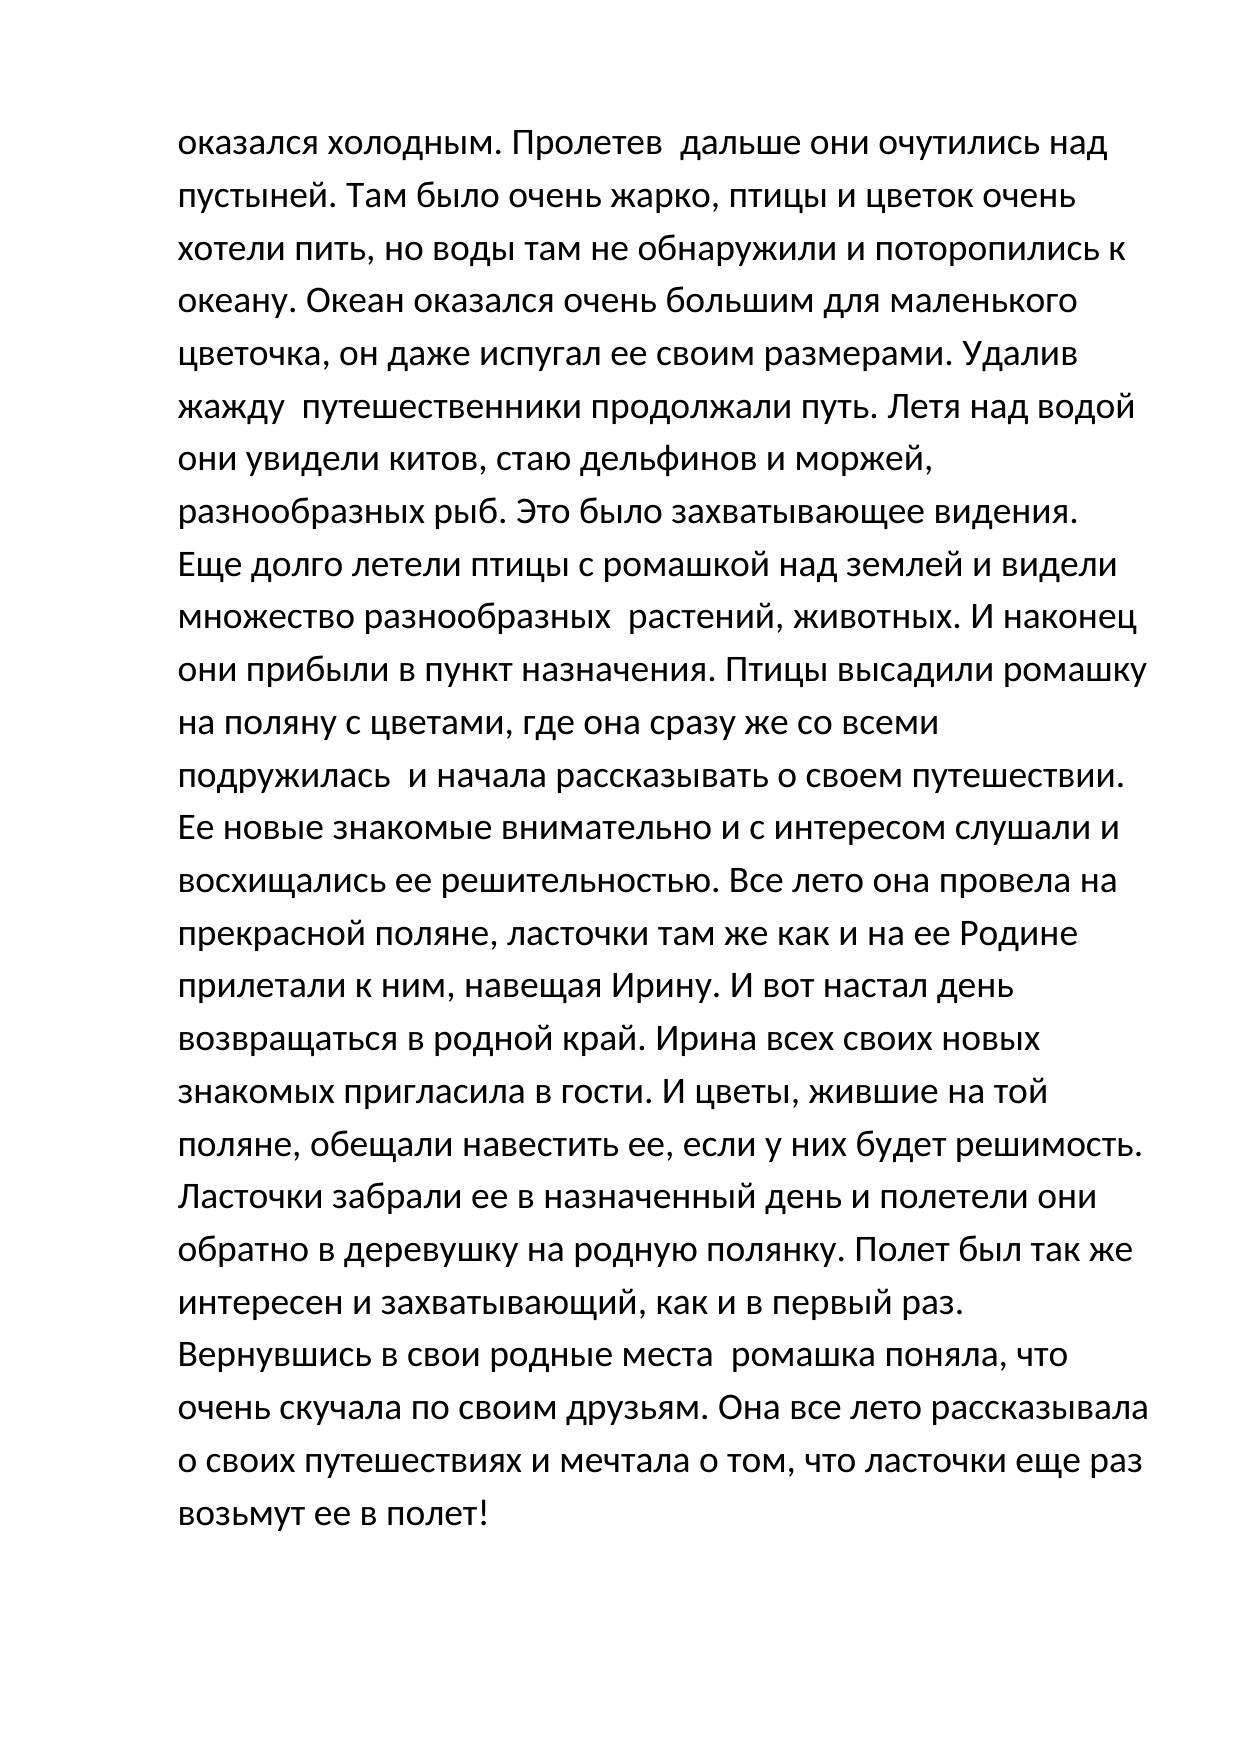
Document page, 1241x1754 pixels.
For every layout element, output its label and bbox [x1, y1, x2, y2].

text [177, 118, 1152, 1534]
